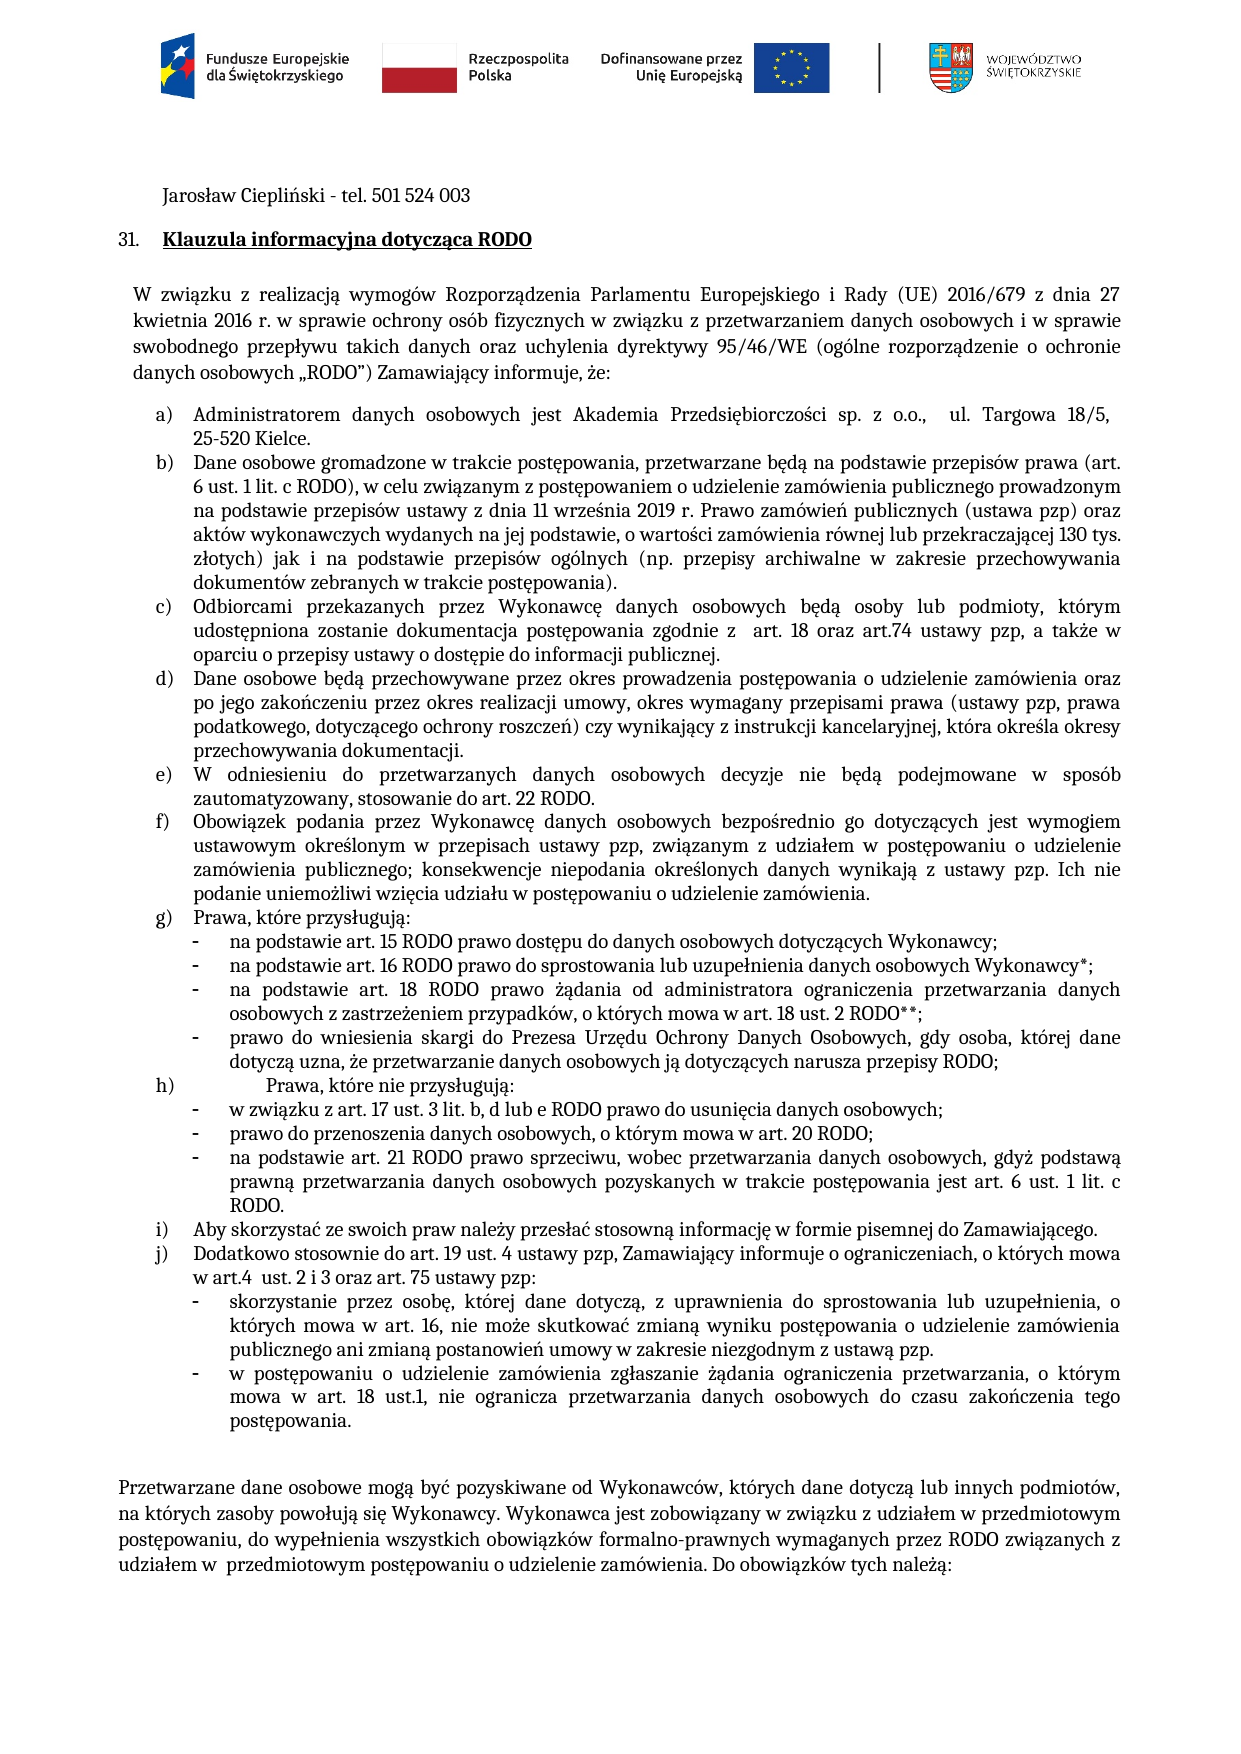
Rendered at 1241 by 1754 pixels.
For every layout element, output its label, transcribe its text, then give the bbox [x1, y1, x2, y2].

list prawo do wniesienia skargi do Prezesa Urzędu Ochrony Danych Osobowych, gdy osoba, której dane dotyczą uzna, że przetwarzanie danych osobowych ją dotyczących narusza przepisy RODO; [192, 1026, 1122, 1074]
list na podstawie art. 16 RODO prawo do sprostowania lub uzupełnienia danych osobowych Wykonawcy*; [192, 954, 1122, 978]
list Obowiązek podania przez Wykonawcę danych osobowych bezpośrednio go dotyczących jest wymogiem ustawowym określonym w przepisach ustawy pzp, związanym z udziałem w postępowaniu o udzielenie zamówienia publicznego; konsekwencje niepodania określonych danych wynikają z ustawy pzp. Ich nie podanie uniemożliwi wzięcia udziału w postępowaniu o udzielenie zamówienia. [156, 810, 1122, 906]
list Dodatkowo stosownie do art. 19 ust. 4 ustawy pzp, Zamawiający informuje o ograniczeniach, o których mowa w art.4 ust. 2 i 3 oraz art. 75 ustawy pzp: [156, 1241, 1122, 1289]
list na podstawie art. 15 RODO prawo dostępu do danych osobowych dotyczących Wykonawcy; [192, 930, 1122, 954]
picture [147, 29, 1093, 102]
text Przetwarzane dane osobowe mogą być pozyskiwane od Wykonawców, których dane dotyczą lub innych podmiotów, na których zasoby powołują się Wykonawcy. Wykonawca jest zobowiązany w związku z udziałem w przedmiotowym postępowaniu, do wypełnienia wszystkich obowiązków formalno-prawnych wymaganych przez RODO związanych z udziałem w przedmiotowym postępowaniu o udzielenie zamówienia. Do obowiązków tych należą: [118, 1476, 1122, 1577]
list Klauzula informacyjna dotycząca RODO [118, 228, 1122, 252]
list Odbiorcami przekazanych przez Wykonawcę danych osobowych będą osoby lub podmioty, którym udostępniona zostanie dokumentacja postępowania zgodnie z art. 18 oraz art.74 ustawy pzp, a także w oparciu o przepisy ustawy o dostępie do informacji publicznej. [156, 594, 1122, 666]
list w postępowaniu o udzielenie zamówienia zgłaszanie żądania ograniczenia przetwarzania, o którym mowa w art. 18 ust.1, nie ogranicza przetwarzania danych osobowych do czasu zakończenia tego postępowania. [192, 1361, 1122, 1433]
list Jarosław Ciepliński - tel. 501 524 003 [118, 184, 1112, 208]
list na podstawie art. 21 RODO prawo sprzeciwu, wobec przetwarzania danych osobowych, gdyż podstawą prawną przetwarzania danych osobowych pozyskanych w trakcie postępowania jest art. 6 ust. 1 lit. c RODO. [192, 1146, 1122, 1217]
list Prawa, które nie przysługują: [156, 1074, 1122, 1098]
list prawo do przenoszenia danych osobowych, o którym mowa w art. 20 RODO; [192, 1122, 1122, 1146]
list Dane osobowe gromadzone w trakcie postępowania, przetwarzane będą na podstawie przepisów prawa (art. 6 ust. 1 lit. c RODO), w celu związanym z postępowaniem o udzielenie zamówienia publicznego prowadzonym na podstawie przepisów ustawy z dnia 11 września 2019 r. Prawo zamówień publicznych (ustawa pzp) oraz aktów wykonawczych wydanych na jej podstawie, o wartości zamówienia równej lub przekraczającej 130 tys. złotych) jak i na podstawie przepisów ogólnych (np. przepisy archiwalne w zakresie przechowywania dokumentów zebranych w trakcie postępowania). [156, 451, 1122, 594]
list Aby skorzystać ze swoich praw należy przesłać stosowną informację w formie pisemnej do Zamawiającego. [156, 1217, 1122, 1241]
list Dane osobowe będą przechowywane przez okres prowadzenia postępowania o udzielenie zamówienia oraz po jego zakończeniu przez okres realizacji umowy, okres wymagany przepisami prawa (ustawy pzp, prawa podatkowego, dotyczącego ochrony roszczeń) czy wynikający z instrukcji kancelaryjnej, która określa okresy przechowywania dokumentacji. [156, 666, 1122, 762]
list skorzystanie przez osobę, której dane dotyczą, z uprawnienia do sprostowania lub uzupełnienia, o których mowa w art. 16, nie może skutkować zmianą wyniku postępowania o udzielenie zamówienia publicznego ani zmianą postanowień umowy w zakresie niezgodnym z ustawą pzp. [192, 1289, 1122, 1361]
list W odniesieniu do przetwarzanych danych osobowych decyzje nie będą podejmowane w sposób zautomatyzowany, stosowanie do art. 22 RODO. [156, 762, 1122, 810]
list Administratorem danych osobowych jest Akademia Przedsiębiorczości sp. z o.o., ul. Targowa 18/5, 25-520 Kielce. [156, 403, 1122, 451]
list w związku z art. 17 ust. 3 lit. b, d lub e RODO prawo do usunięcia danych osobowych; [192, 1098, 1122, 1122]
list Prawa, które przysługują: [156, 906, 1122, 930]
text W związku z realizacją wymogów Rozporządzenia Parlamentu Europejskiego i Rady (UE) 2016/679 z dnia 27 kwietnia 2016 r. w sprawie ochrony osób fizycznych w związku z przetwarzaniem danych osobowych i w sprawie swobodnego przepływu takich danych oraz uchylenia dyrektywy 95/46/WE (ogólne rozporządzenie o ochronie danych osobowych „RODO”) Zamawiający informuje, że: [133, 283, 1122, 384]
list na podstawie art. 18 RODO prawo żądania od administratora ograniczenia przetwarzania danych osobowych z zastrzeżeniem przypadków, o których mowa w art. 18 ust. 2 RODO**; [192, 978, 1122, 1026]
